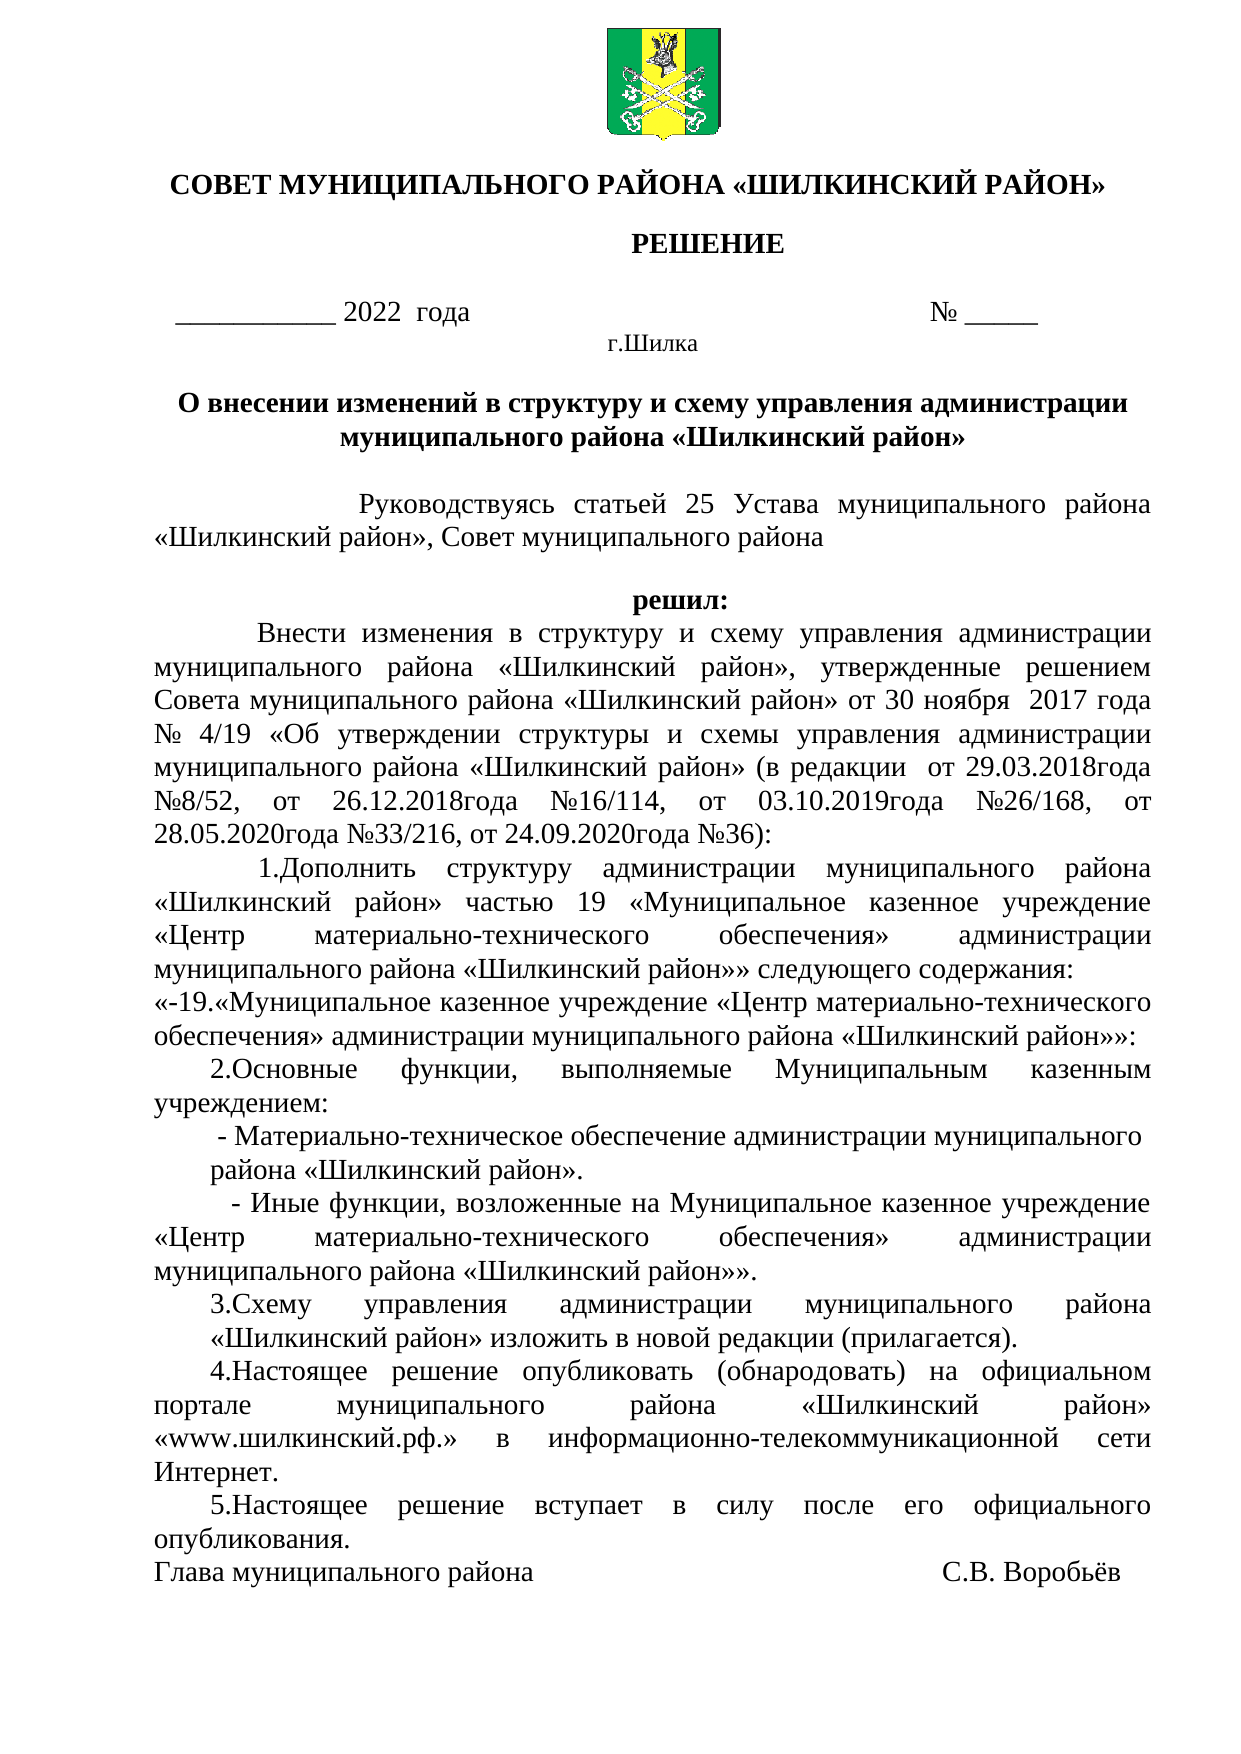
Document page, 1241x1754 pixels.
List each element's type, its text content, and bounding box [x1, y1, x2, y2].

text г.Шилка [153, 328, 1152, 357]
text 2.Основные функции, выполняемые Муниципальным казенным учреждением: [153, 1051, 1152, 1118]
text ___________ 2022 года № _____ [153, 294, 1181, 328]
list - Материально-техническое обеспечение администрации муниципального района «Шилкинский район». [210, 1118, 1152, 1186]
text 4.Настоящее решение опубликовать (обнародовать) на официальном портале муниципального района «Шилкинский район» «www.шилкинский.рф.» в информационно-телекоммуникационной сети Интернет. [153, 1353, 1152, 1487]
text Глава муниципального района С.В. Воробьёв [153, 1554, 1152, 1588]
text 5.Настоящее решение вступает в силу после его официального опубликования. [153, 1487, 1152, 1554]
text «-19.«Муниципальное казенное учреждение «Центр материально-технического обеспечения» администрации муниципального района «Шилкинский район»»: [153, 984, 1152, 1051]
text 3.Схему управления администрации муниципального района «Шилкинский район» изложить в новой редакции (прилагается). [210, 1286, 1152, 1353]
text - Иные функции, возложенные на Муниципальное казенное учреждение «Центр материально-технического обеспечения» администрации муниципального района «Шилкинский район»». [153, 1186, 1152, 1286]
picture [604, 25, 730, 143]
title РЕШЕНИЕ [94, 226, 1181, 259]
text О внесении изменений в структуру и схему управления администрации муниципального района «Шилкинский район» [153, 385, 1152, 452]
text 1.Дополнить структуру администрации муниципального района «Шилкинский район» частью 19 «Муниципальное казенное учреждение «Центр материально-технического обеспечения» администрации муниципального района «Шилкинский район»» следующего содержания: [153, 850, 1152, 984]
text решил: [153, 582, 1152, 615]
text Руководствуясь статьей 25 Устава муниципального района «Шилкинский район», Совет муниципального района [153, 486, 1152, 553]
title СОВЕТ МУНИЦИПАЛЬНОГО РАЙОНА «ШИЛКИНСКИЙ РАЙОН» [94, 167, 1181, 201]
text Внести изменения в структуру и схему управления администрации муниципального района «Шилкинский район», утвержденные решением Совета муниципального района «Шилкинский район» от 30 ноября 2017 года № 4/19 «Об утверждении структуры и схемы управления администрации муниципального района «Шилкинский район» (в редакции от 29.03.2018года №8/52, от 26.12.2018года №16/114, от 03.10.2019года №26/168, от 28.05.2020года №33/216, от 24.09.2020года №36): [153, 615, 1152, 850]
